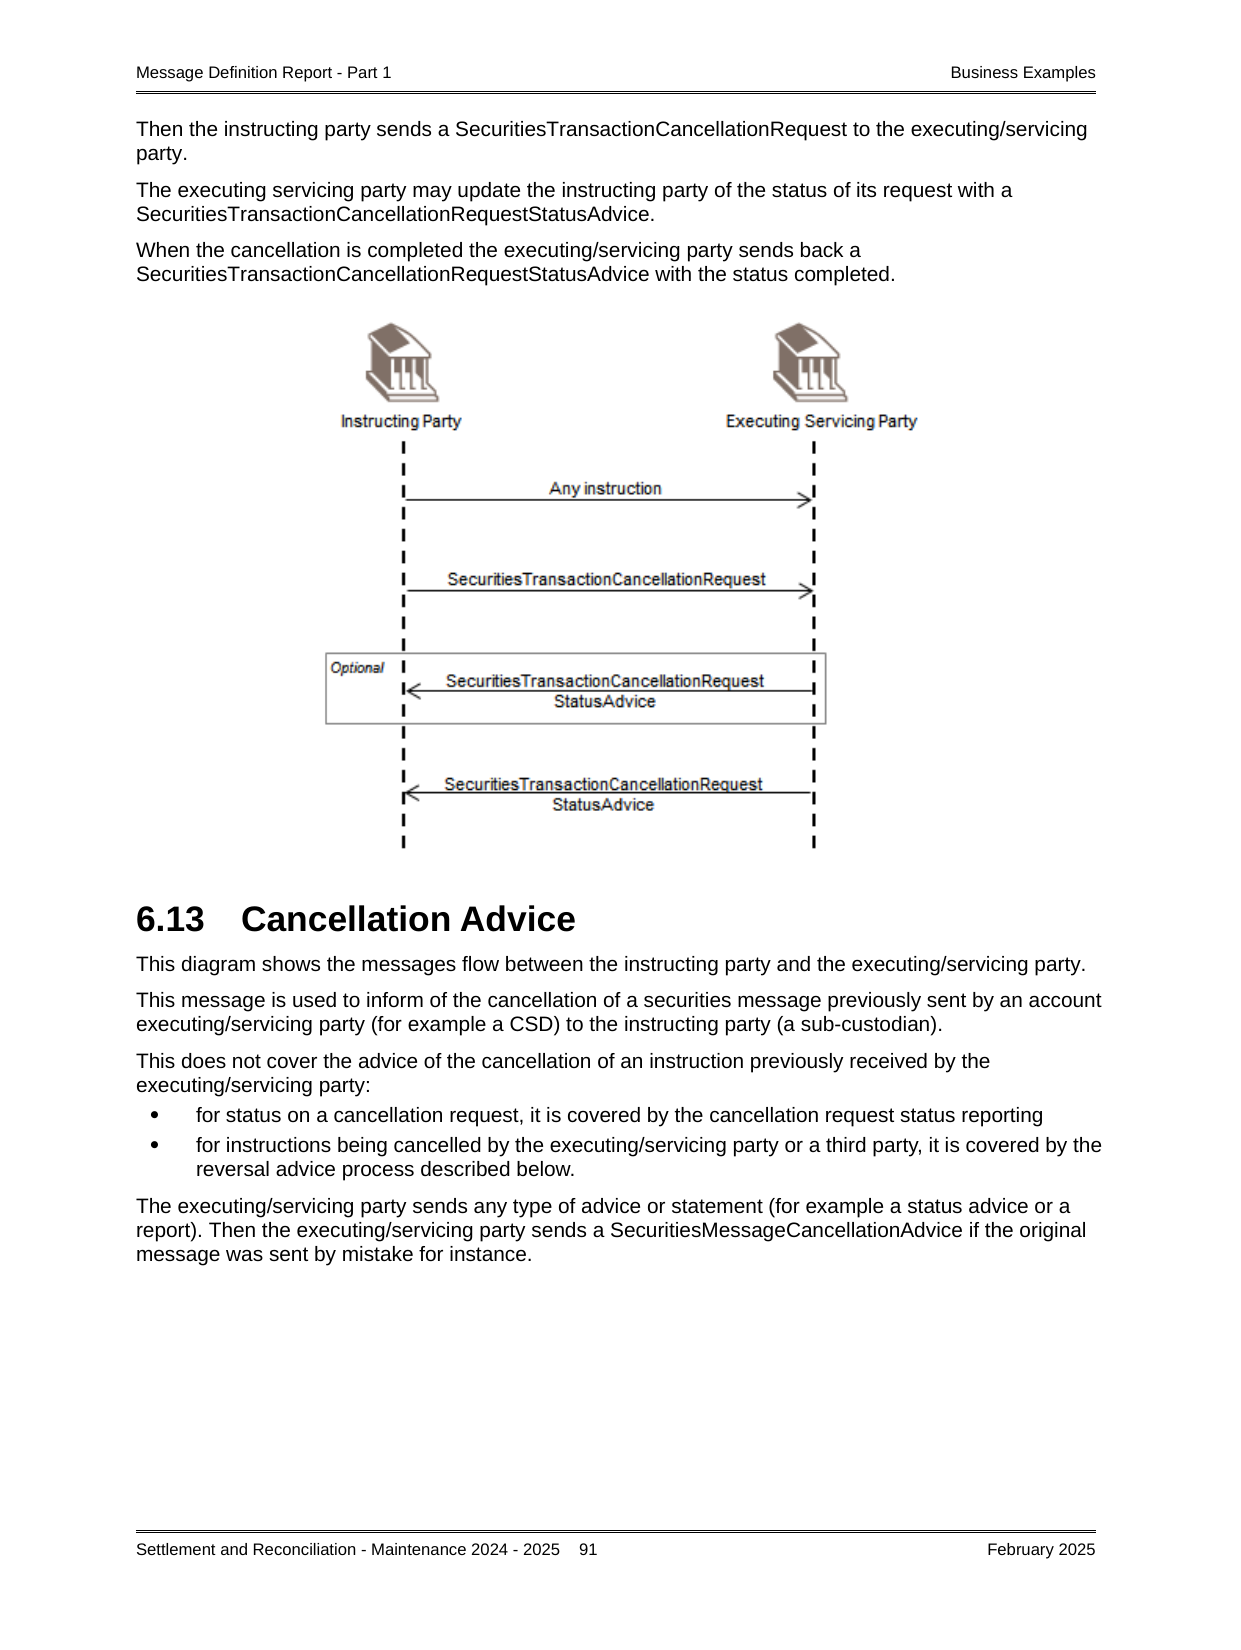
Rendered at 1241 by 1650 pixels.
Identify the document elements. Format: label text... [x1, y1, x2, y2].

text This message is used to inform of the cancellation of a securities message previously sent by an account executing/servicing party (for example a CSD) to the instructing party (a sub-custodian). [136, 988, 1104, 1036]
text This does not cover the advice of the cancellation of an instruction previously received by the executing/servicing party: [136, 1048, 1104, 1096]
text Then the instructing party sends a SecuritiesTransactionCancellationRequest to the executing/servicing party. [136, 117, 1104, 165]
text The executing/servicing party sends any type of advice or statement (for example a status advice or a report). Then the executing/servicing party sends a SecuritiesMessageCancellationAdvice if the original message was sent by mistake for instance. [136, 1193, 1104, 1265]
text The executing servicing party may update the instructing party of the status of its request with a SecuritiesTransactionCancellationRequestStatusAdvice. [136, 178, 1104, 226]
text This diagram shows the messages flow between the instructing party and the executing/servicing party. [136, 952, 1104, 976]
list for instructions being cancelled by the executing/servicing party or a third party, it is covered by the reversal advice process described below. [151, 1133, 1104, 1181]
list for status on a cancellation request, it is covered by the cancellation request status reporting [151, 1103, 1104, 1127]
text When the cancellation is completed the executing/servicing party sends back a SecuritiesTransactionCancellationRequestStatusAdvice with the status completed. [136, 238, 1104, 286]
subtitle Cancellation Advice [136, 898, 1104, 939]
picture [313, 311, 927, 861]
